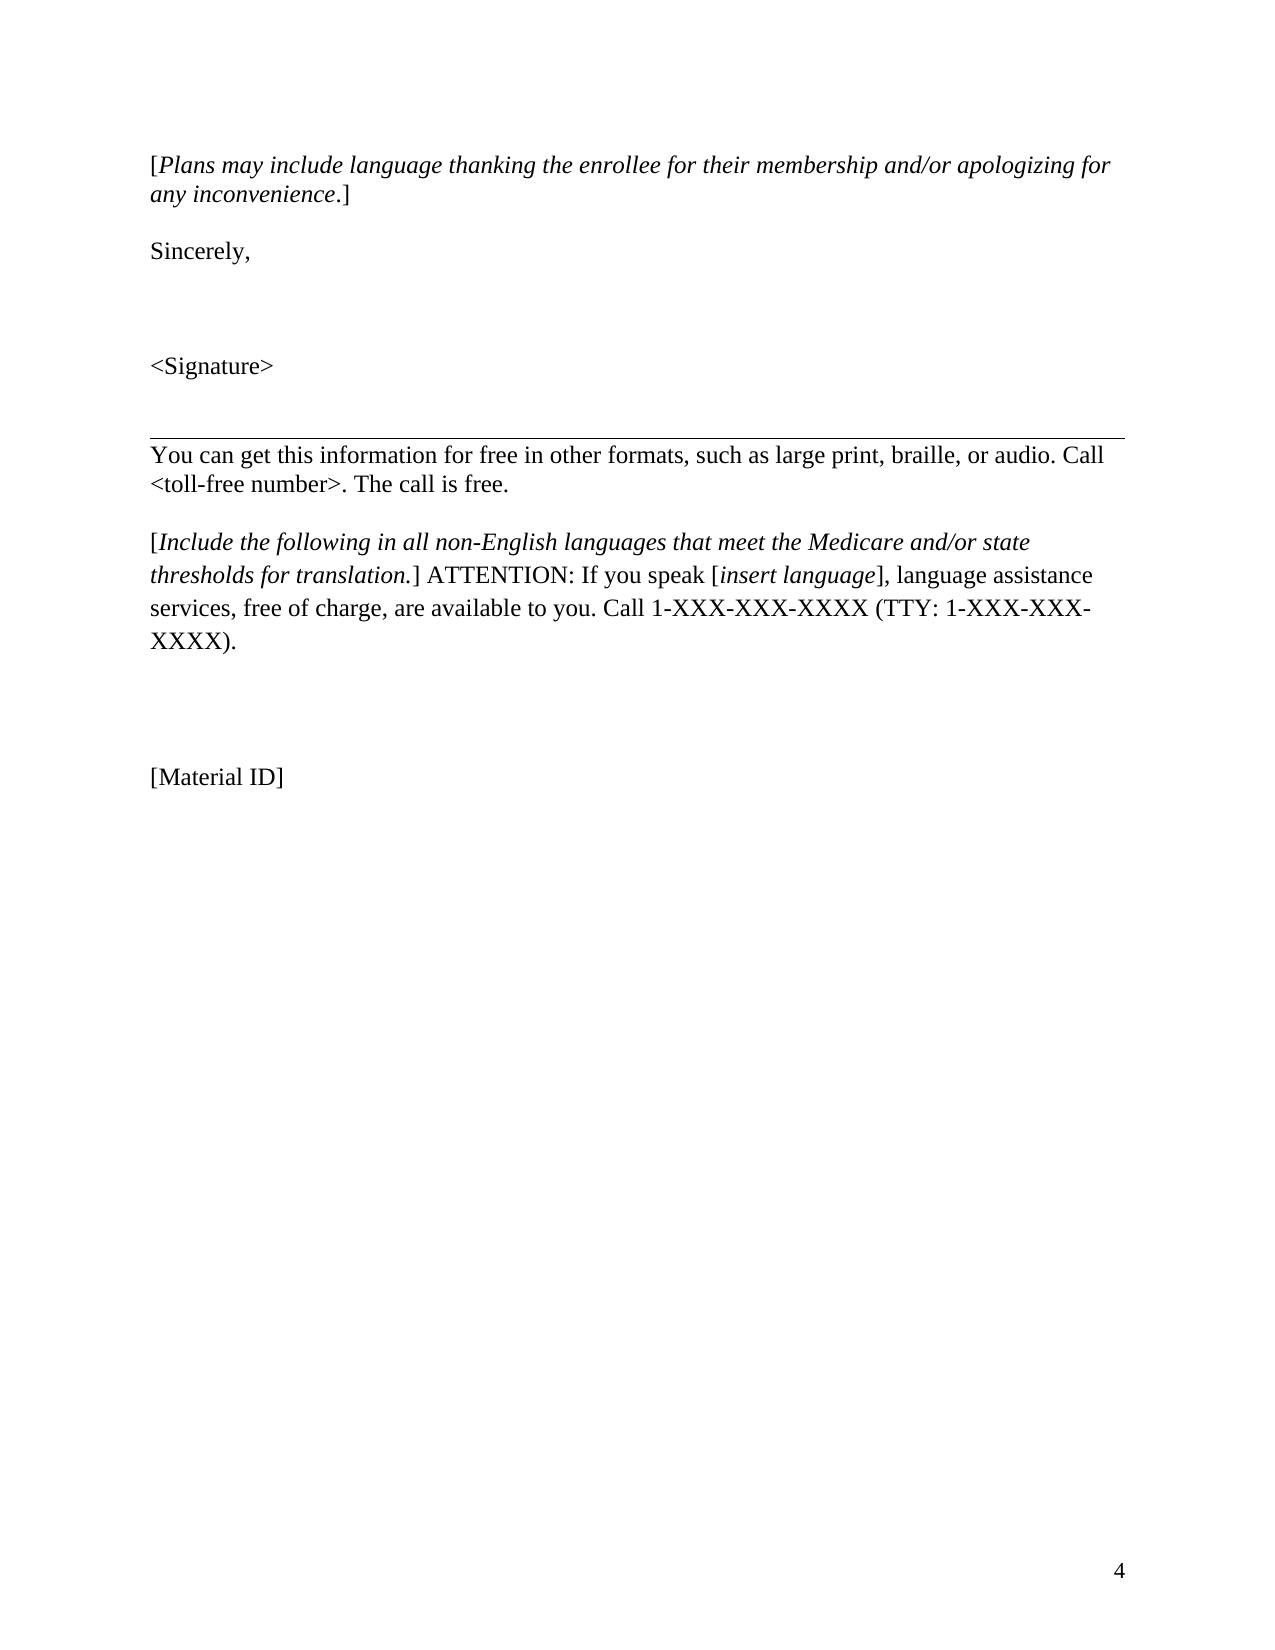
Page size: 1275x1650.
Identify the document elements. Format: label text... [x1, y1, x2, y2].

text You can get this information for free in other formats, such as large print, braille, or audio. Call <toll-free number>. The call is free. [150, 439, 1125, 498]
text [Material ID] [150, 762, 1125, 791]
text <Signature> [150, 351, 1125, 380]
text [Plans may include language thanking the enrollee for their membership and/or apologizing for any inconvenience.] [150, 150, 1125, 207]
text [Include the following in all non-English languages that meet the Medicare and/or state thresholds for translation.] ATTENTION: If you speak [insert language], language assistance services, free of charge, are available to you. Call 1-XXX-XXX-XXXX (TTY: 1-XXX-XXX-XXXX). [150, 527, 1125, 655]
text Sincerely, [150, 236, 1125, 265]
